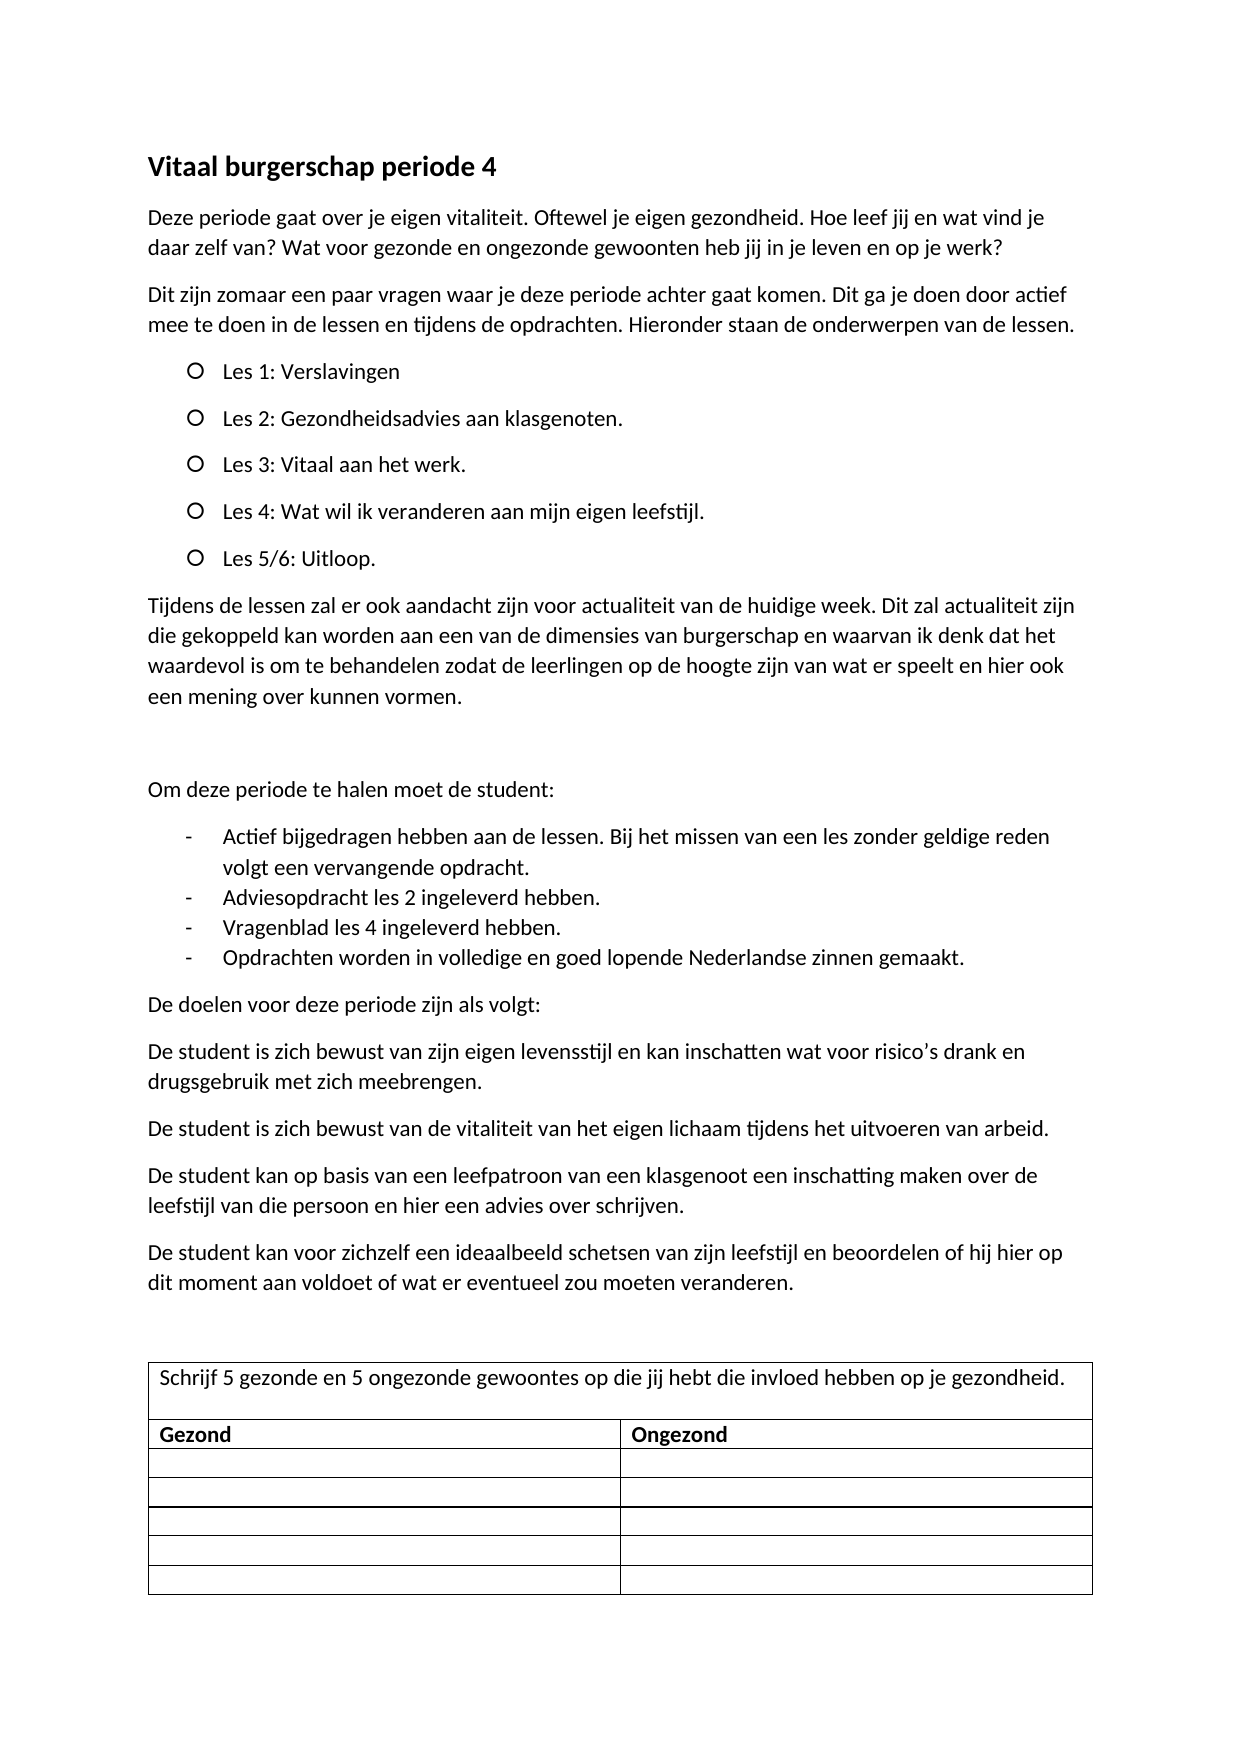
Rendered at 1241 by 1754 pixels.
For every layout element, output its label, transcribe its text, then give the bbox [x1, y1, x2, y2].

table_cell Ongezond [621, 1420, 1092, 1448]
list Les 2: Gezondheidsadvies aan klasgenoten. [185, 404, 1093, 432]
text Vitaal burgerschap periode 4 [148, 148, 1093, 183]
list Les 1: Verslavingen [185, 357, 1093, 385]
list Les 4: Wat wil ik veranderen aan mijn eigen leefstijl. [185, 497, 1093, 526]
text De student kan voor zichzelf een ideaalbeeld schetsen van zijn leefstijl en beoordelen of hij hier op dit moment aan voldoet of wat er eventueel zou moeten veranderen. [148, 1238, 1093, 1296]
table_cell [149, 1508, 620, 1535]
text Tijdens de lessen zal er ook aandacht zijn voor actualiteit van de huidige week. Dit zal actualiteit zijn die gekoppeld kan worden aan een van de dimensies van burgerschap en waarvan ik denk dat het waardevol is om te behandelen zodat de leerlingen op de hoogte zijn van wat er speelt en hier ook een mening over kunnen vormen. [148, 591, 1093, 710]
table_cell [149, 1566, 620, 1593]
table_cell [149, 1536, 620, 1564]
list Vragenblad les 4 ingeleverd hebben. [185, 913, 1093, 941]
text Deze periode gaat over je eigen vitaliteit. Oftewel je eigen gezondheid. Hoe leef jij en wat vind je daar zelf van? Wat voor gezonde en ongezonde gewoonten heb jij in je leven en op je werk? [148, 203, 1093, 261]
list Adviesopdracht les 2 ingeleverd hebben. [185, 883, 1093, 911]
table_cell [621, 1478, 1092, 1506]
list Actief bijgedragen hebben aan de lessen. Bij het missen van een les zonder geldige reden volgt een vervangende opdracht. [185, 822, 1093, 881]
list Les 5/6: Uitloop. [185, 544, 1093, 572]
table_header Schrijf 5 gezonde en 5 ongezonde gewoontes op die jij hebt die invloed hebben op je gezondheid. [149, 1363, 1092, 1419]
list Opdrachten worden in volledige en goed lopende Nederlandse zinnen gemaakt. [185, 943, 1093, 971]
table_cell [621, 1566, 1092, 1593]
list Les 3: Vitaal aan het werk. [185, 451, 1093, 479]
text De student kan op basis van een leefpatroon van een klasgenoot een inschatting maken over de leefstijl van die persoon en hier een advies over schrijven. [148, 1161, 1093, 1219]
table_cell [621, 1449, 1092, 1477]
text Dit zijn zomaar een paar vragen waar je deze periode achter gaat komen. Dit ga je doen door actief mee te doen in de lessen en tijdens de opdrachten. Hieronder staan de onderwerpen van de lessen. [148, 280, 1093, 338]
table_cell [149, 1449, 620, 1477]
table_cell [621, 1508, 1092, 1535]
text De student is zich bewust van zijn eigen levensstijl en kan inschatten wat voor risico’s drank en drugsgebruik met zich meebrengen. [148, 1037, 1093, 1095]
text De student is zich bewust van de vitaliteit van het eigen lichaam tijdens het uitvoeren van arbeid. [148, 1114, 1093, 1142]
table_cell [621, 1536, 1092, 1564]
table_cell Gezond [149, 1420, 620, 1448]
text De doelen voor deze periode zijn als volgt: [148, 990, 1093, 1018]
table_cell [149, 1478, 620, 1506]
text Om deze periode te halen moet de student: [148, 776, 1093, 804]
